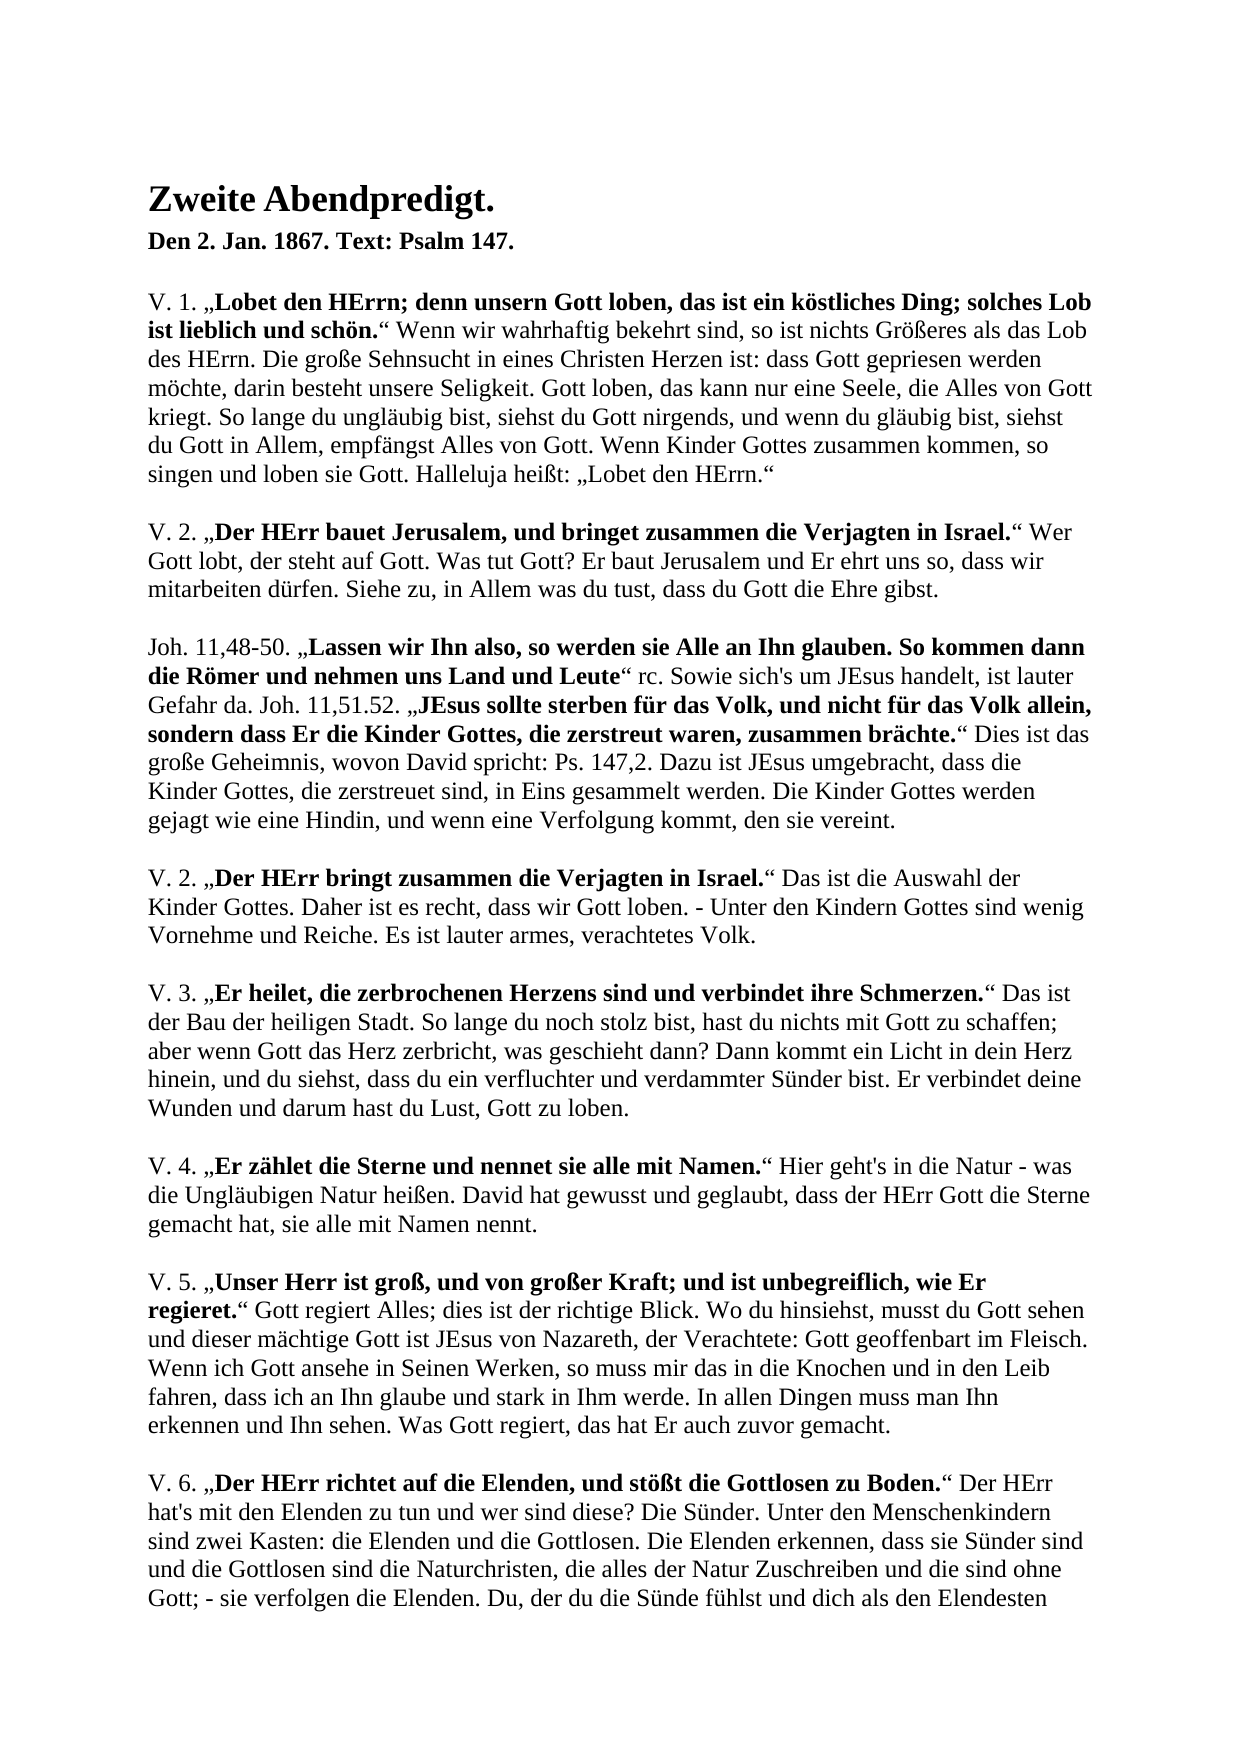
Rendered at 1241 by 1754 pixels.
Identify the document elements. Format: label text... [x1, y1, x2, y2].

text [148, 1468, 1093, 1612]
text Den 2. Jan. 1867. Text: Psalm 147. [148, 226, 1093, 255]
text Joh. 11,48-50. „Lassen wir Ihn also, so werden sie Alle an Ihn glauben. So kommen dann die Römer und nehmen uns Land und Leute“ rc. Sowie sich's um JEsus handelt, ist lauter Gefahr da. Joh. 11,51.52. „JEsus sollte sterben für das Volk, und nicht für das Volk allein, sondern dass Er die Kinder Gottes, die zerstreut waren, zusammen brächte.“ Dies ist das große Geheimnis, wovon David spricht: Ps. 147,2. Dazu ist JEsus umgebracht, dass die Kinder Gottes, die zerstreuet sind, in Eins gesammelt werden. Die Kinder Gottes werden gejagt wie eine Hindin, und wenn eine Verfolgung kommt, den sie vereint. [148, 632, 1093, 834]
text V. 2. „Der HErr bringt zusammen die Verjagten in Israel.“ Das ist die Auswahl der Kinder Gottes. Daher ist es recht, dass wir Gott loben. - Unter den Kindern Gottes sind wenig Vornehme und Reiche. Es ist lauter armes, verachtetes Volk. [148, 863, 1093, 949]
text V. 3. „Er heilet, die zerbrochenen Herzens sind und verbindet ihre Schmerzen.“ Das ist der Bau der heiligen Stadt. So lange du noch stolz bist, hast du nichts mit Gott zu schaffen; aber wenn Gott das Herz zerbricht, was geschieht dann? Dann kommt ein Licht in dein Herz hinein, und du siehst, dass du ein verfluchter und verdammter Sünder bist. Er verbindet deine Wunden und darum hast du Lust, Gott zu loben. [148, 978, 1093, 1122]
text V. 5. „Unser Herr ist groß, und von großer Kraft; und ist unbegreiflich, wie Er regieret.“ Gott regiert Alles; dies ist der richtige Blick. Wo du hinsiehst, musst du Gott sehen und dieser mächtige Gott ist JEsus von Nazareth, der Verachtete: Gott geoffenbart im Fleisch. Wenn ich Gott ansehe in Seinen Werken, so muss mir das in die Knochen und in den Leib fahren, dass ich an Ihn glaube und stark in Ihm werde. In allen Dingen muss man Ihn erkennen und Ihn sehen. Was Gott regiert, das hat Er auch zuvor gemacht. [148, 1267, 1093, 1439]
text V. 4. „Er zählet die Sterne und nennet sie alle mit Namen.“ Hier geht's in die Natur - was die Ungläubigen Natur heißen. David hat gewusst und geglaubt, dass der HErr Gott die Sterne gemacht hat, sie alle mit Namen nennt. [148, 1151, 1093, 1237]
text V. 1. „Lobet den HErrn; denn unsern Gott loben, das ist ein köstliches Ding; solches Lob ist lieblich und schön.“ Wenn wir wahrhaftig bekehrt sind, so ist nichts Größeres als das Lob des HErrn. Die große Sehnsucht in eines Christen Herzen ist: dass Gott gepriesen werden möchte, darin besteht unsere Seligkeit. Gott loben, das kann nur eine Seele, die Alles von Gott kriegt. So lange du ungläubig bist, siehst du Gott nirgends, und wenn du gläubig bist, siehst du Gott in Allem, empfängst Alles von Gott. Wenn Kinder Gottes zusammen kommen, so singen und loben sie Gott. Halleluja heißt: „Lobet den HErrn.“ [148, 287, 1093, 488]
text V. 2. „Der HErr bauet Jerusalem, und bringet zusammen die Verjagten in Israel.“ Wer Gott lobt, der steht auf Gott. Was tut Gott? Er baut Jerusalem und Er ehrt uns so, dass wir mitarbeiten dürfen. Siehe zu, in Allem was du tust, dass du Gott die Ehre gibst. [148, 517, 1093, 603]
subtitle Zweite Abendpredigt. [148, 177, 1093, 220]
